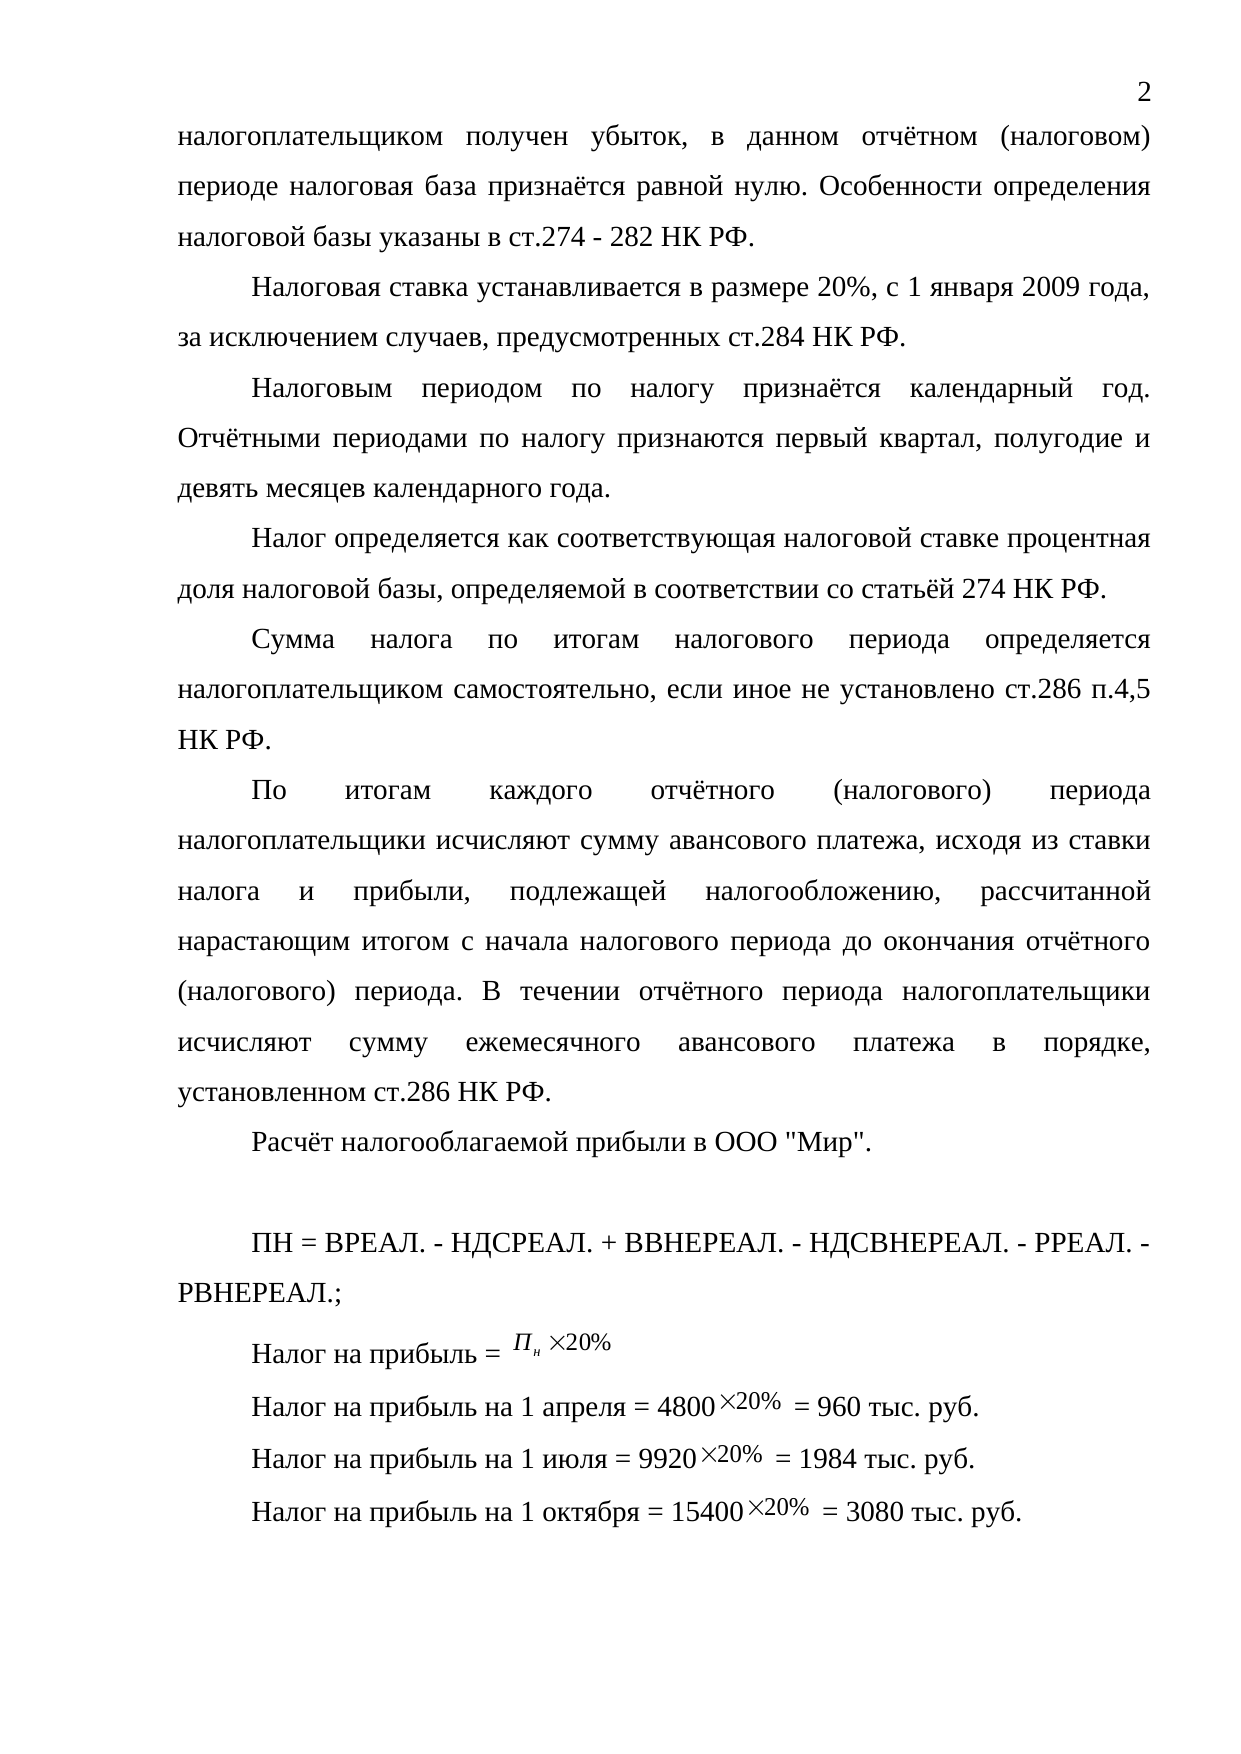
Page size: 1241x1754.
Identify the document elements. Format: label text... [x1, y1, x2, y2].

text Налоговым периодом по налогу признаётся календарный год. Отчётными периодами по налогу признаются первый квартал, полугодие и девять месяцев календарного года. [177, 370, 1152, 504]
text Расчёт налогооблагаемой прибыли в ООО "Мир". [177, 1124, 1152, 1158]
text Налог на прибыль на 1 октября = 15400 = 3080 тыс. руб. [177, 1492, 1152, 1528]
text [177, 118, 1152, 252]
text ПН = ВРЕАЛ. - НДСРЕАЛ. + ВВНЕРЕАЛ. - НДСВНЕРЕАЛ. - РРЕАЛ. - РВНЕРЕАЛ.; [177, 1225, 1152, 1309]
text Налог определяется как соответствующая налоговой ставке процентная доля налоговой базы, определяемой в соответствии со статьёй 274 НК РФ. [177, 521, 1152, 604]
text Налог на прибыль на 1 июля = 9920 = 1984 тыс. руб. [177, 1439, 1152, 1475]
text По итогам каждого отчётного (налогового) периода налогоплательщики исчисляют сумму авансового платежа, исходя из ставки налога и прибыли, подлежащей налогообложению, рассчитанной нарастающим итогом с начала налогового периода до окончания отчётного (налогового) периода. В течении отчётного периода налогоплательщики исчисляют сумму ежемесячного авансового платежа в порядке, установленном ст.286 НК РФ. [177, 772, 1152, 1108]
text Налог на прибыль на 1 апреля = 4800 = 960 тыс. руб. [177, 1386, 1152, 1422]
text Налог на прибыль = [177, 1326, 1152, 1369]
text Налоговая ставка устанавливается в размере 20%, с 1 января 2009 года, за исключением случаев, предусмотренных ст.284 НК РФ. [177, 269, 1152, 353]
text Сумма налога по итогам налогового периода определяется налогоплательщиком самостоятельно, если иное не установлено ст.286 п.4,5 НК РФ. [177, 621, 1152, 755]
